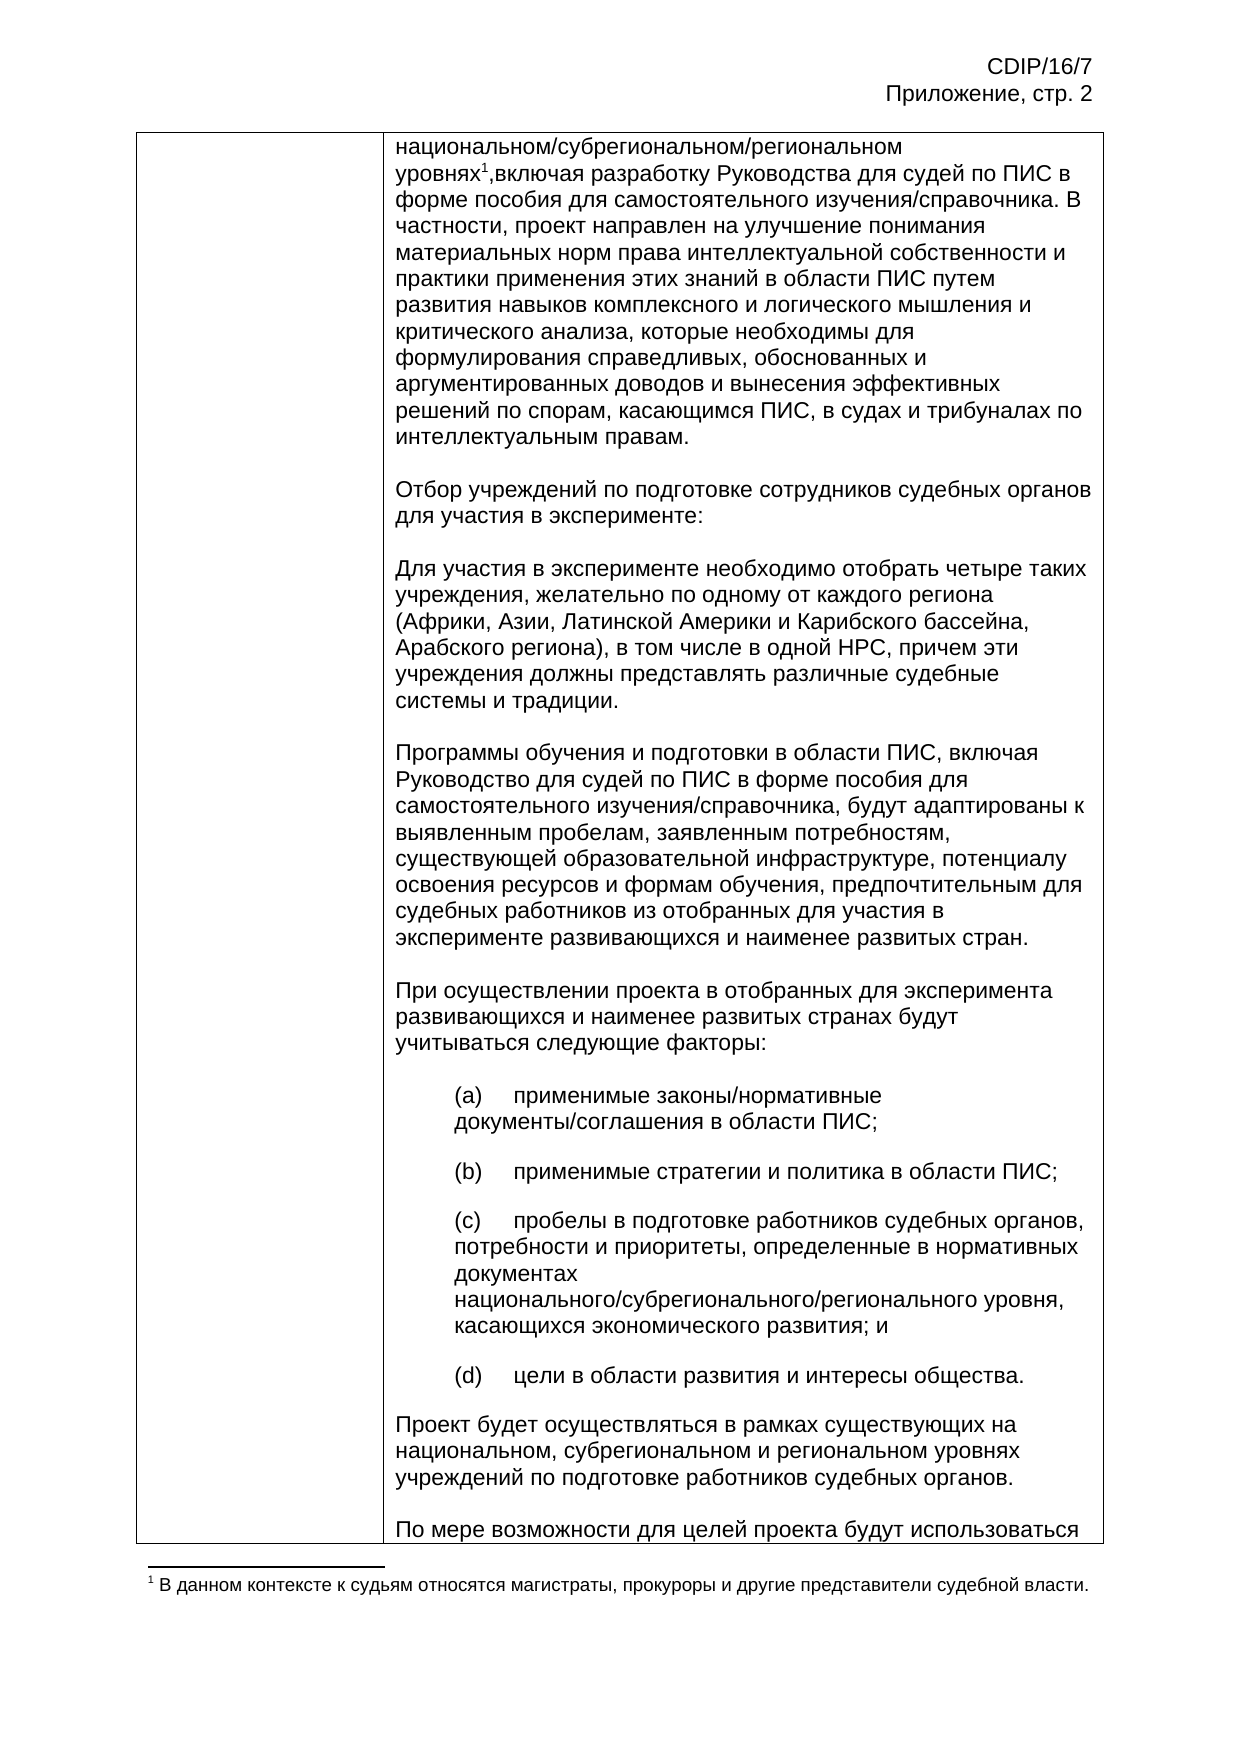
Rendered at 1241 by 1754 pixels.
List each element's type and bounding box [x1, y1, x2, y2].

table_cell [384, 133, 1103, 1543]
table_cell [137, 133, 383, 1543]
